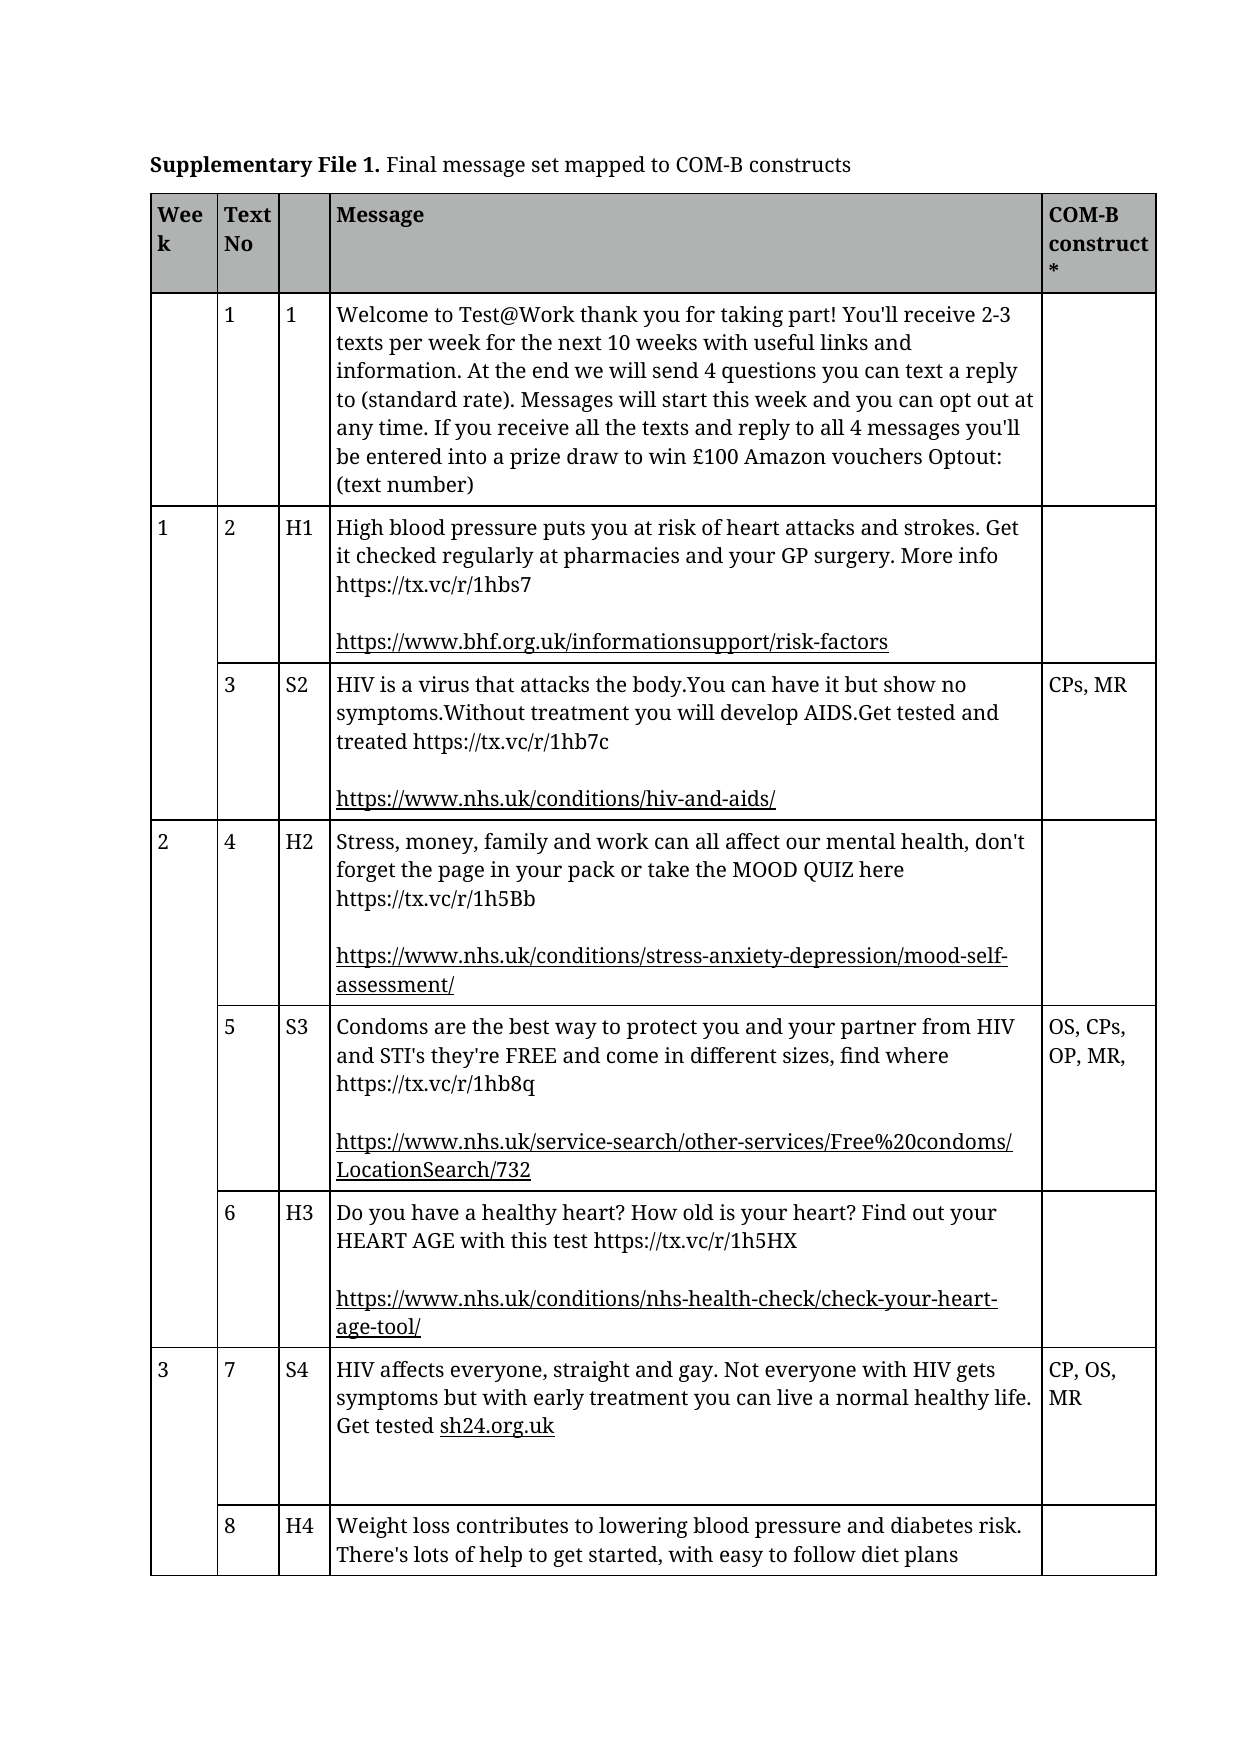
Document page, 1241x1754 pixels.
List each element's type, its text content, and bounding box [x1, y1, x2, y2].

table_cell HIV is a virus that attacks the body.You can have it but show no symptoms.Without treatment you will develop AIDS.Get tested and treated https://tx.vc/r/1hb7c https://www.nhs.uk/conditions/hiv-and-aids/ [331, 664, 1041, 819]
table_cell High blood pressure puts you at risk of heart attacks and strokes. Get it checked regularly at pharmacies and your GP surgery. More info https://tx.vc/r/1hbs7 https://www.bhf.org.uk/informationsupport/risk-factors [331, 507, 1041, 662]
table_cell 4 [218, 821, 278, 1004]
table_cell 8 [218, 1506, 278, 1575]
table_cell 1 [218, 294, 278, 505]
table_cell 6 [218, 1192, 278, 1347]
table_header COM-B construct* [1043, 194, 1155, 292]
table_cell H4 [280, 1506, 329, 1575]
table_cell 1 [152, 507, 217, 819]
table_cell 7 [218, 1348, 278, 1504]
table_cell S4 [280, 1348, 329, 1504]
table_header [280, 194, 329, 292]
table_cell Welcome to Test@Work thank you for taking part! You'll receive 2-3 texts per week for the next 10 weeks with useful links and information. At the end we will send 4 questions you can text a reply to (standard rate). Messages will start this week and you can opt out at any time. If you receive all the texts and reply to all 4 messages you'll be entered into a prize draw to win £100 Amazon vouchers Optout: (text number) [331, 294, 1041, 505]
table_cell 2 [152, 821, 217, 1347]
table_cell S2 [280, 664, 329, 819]
table_cell [1043, 1506, 1155, 1575]
table_cell [1043, 1192, 1155, 1347]
table_cell [1043, 821, 1155, 1004]
table_cell Condoms are the best way to protect you and your partner from HIV and STI's they're FREE and come in different sizes, find where https://tx.vc/r/1hb8q https://www.nhs.uk/service-search/other-services/Free%20condoms/LocationSearch/732 [331, 1006, 1041, 1190]
table_cell CP, OS, MR [1043, 1348, 1155, 1504]
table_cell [331, 1506, 1041, 1575]
table_cell 5 [218, 1006, 278, 1190]
table_cell H3 [280, 1192, 329, 1347]
table_header Message [331, 194, 1041, 292]
table_cell [1043, 294, 1155, 505]
table_cell HIV affects everyone, straight and gay. Not everyone with HIV gets symptoms but with early treatment you can live a normal healthy life. Get tested sh24.org.uk [331, 1348, 1041, 1504]
table_header Week [152, 194, 217, 292]
table_cell Do you have a healthy heart? How old is your heart? Find out your HEART AGE with this test https://tx.vc/r/1h5HX https://www.nhs.uk/conditions/nhs-health-check/check-your-heart-age-tool/ [331, 1192, 1041, 1347]
table_cell 3 [218, 664, 278, 819]
table_cell H2 [280, 821, 329, 1004]
table_cell S3 [280, 1006, 329, 1190]
table_cell Stress, money, family and work can all affect our mental health, don't forget the page in your pack or take the MOOD QUIZ here https://tx.vc/r/1h5Bb https://www.nhs.uk/conditions/stress-anxiety-depression/mood-self-assessment/ [331, 821, 1041, 1004]
table_cell [1043, 507, 1155, 662]
table_cell OS, CPs, OP, MR, [1043, 1006, 1155, 1190]
table_header Text No [218, 194, 278, 292]
table_cell CPs, MR [1043, 664, 1155, 819]
table_cell 2 [218, 507, 278, 662]
table_cell 1 [280, 294, 329, 505]
table_cell [152, 294, 217, 505]
table_cell 3 [152, 1348, 217, 1575]
table_cell H1 [280, 507, 329, 662]
text Supplementary File 1. Final message set mapped to COM-B constructs [150, 150, 1090, 178]
